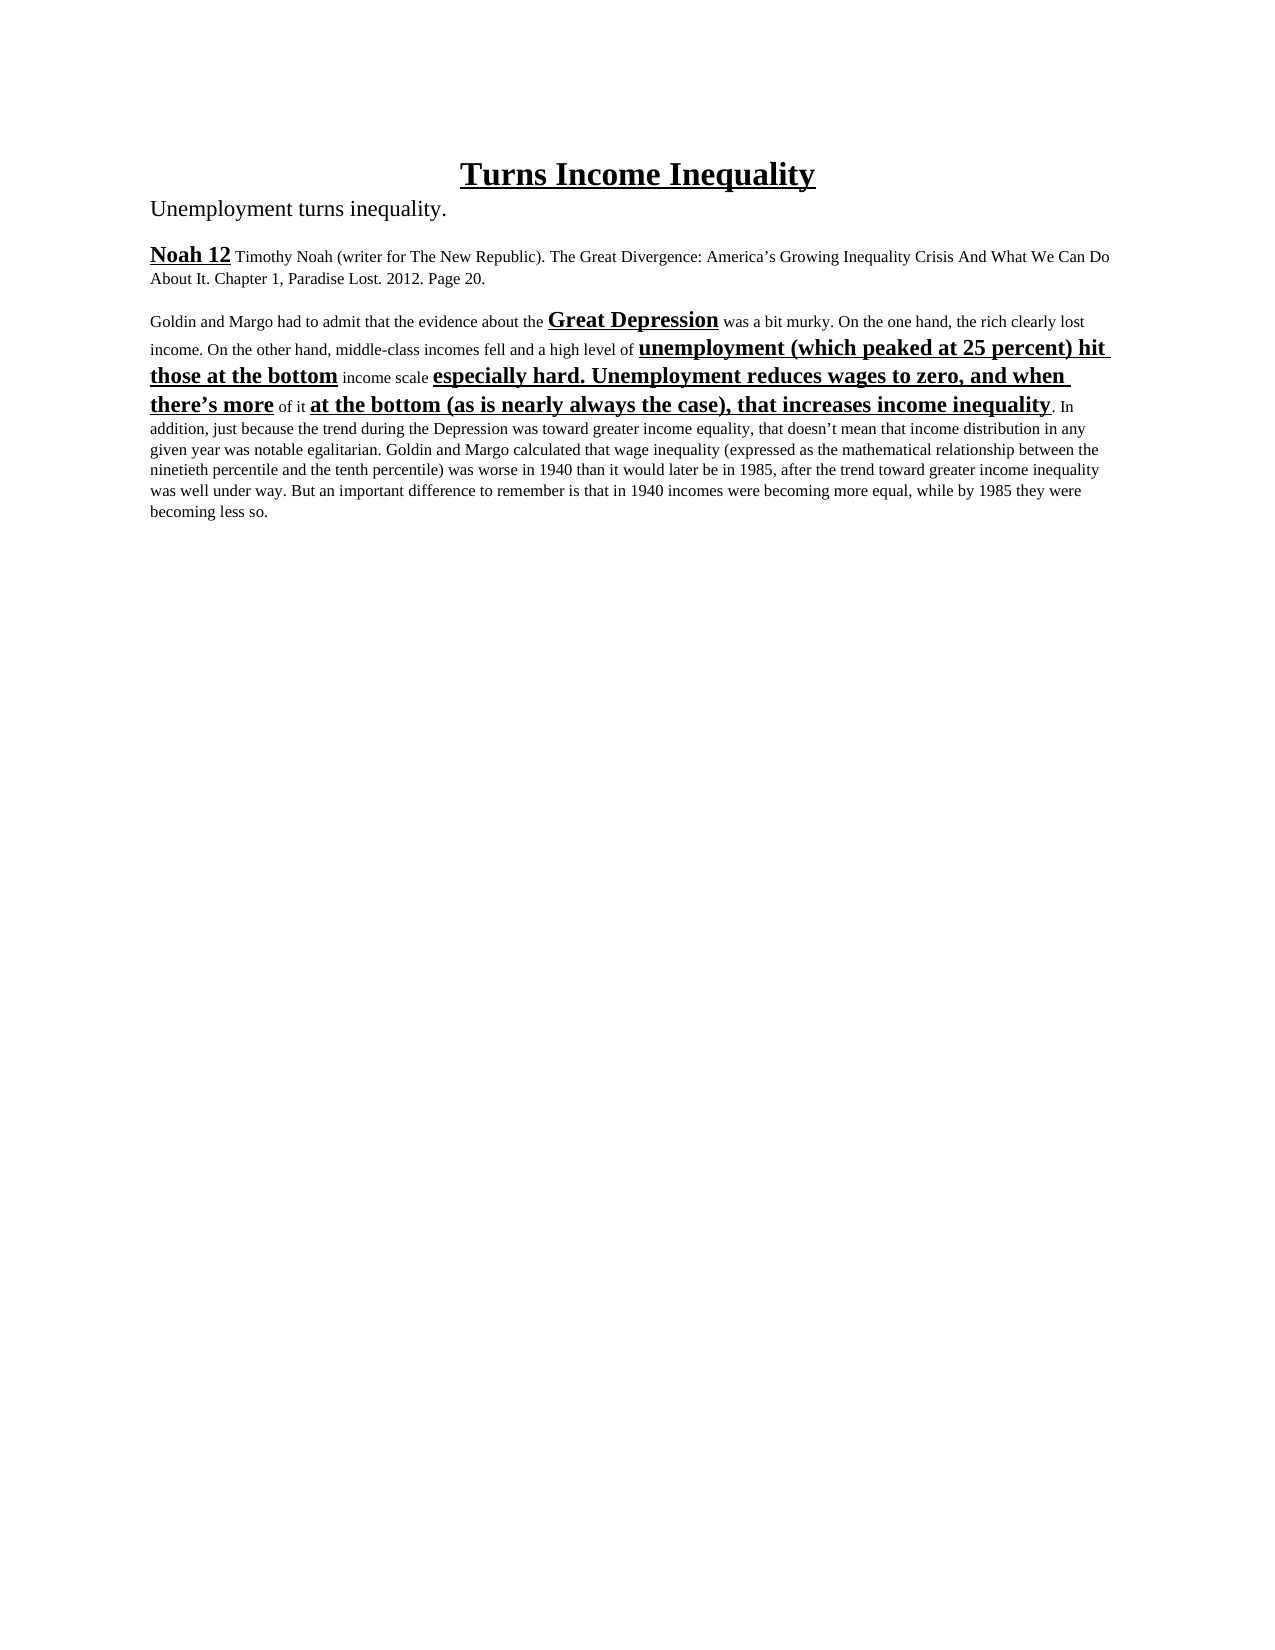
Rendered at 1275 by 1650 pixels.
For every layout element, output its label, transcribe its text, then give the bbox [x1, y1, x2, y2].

subtitle Turns Income Inequality [150, 154, 1125, 192]
text Goldin and Margo had to admit that the evidence about the Great Depression was a bit murky. On the one hand, the rich clearly lost income. On the other hand, middle-class incomes fell and a high level of unemployment (which peaked at 25 percent) hit those at the bottom income scale especially hard. Unemployment reduces wages to zero, and when there’s more of it at the bottom (as is nearly always the case), that increases income inequality. In addition, just because the trend during the Depression was toward greater income equality, that doesn’t mean that income distribution in any given year was notable egalitarian. Goldin and Margo calculated that wage inequality (expressed as the mathematical relationship between the ninetieth percentile and the tenth percentile) was worse in 1940 than it would later be in 1985, after the trend toward greater income inequality was well under way. But an important difference to remember is that in 1940 incomes were becoming more equal, while by 1985 they were becoming less so. [150, 306, 1125, 521]
text Unemployment turns inequality. [150, 196, 1125, 222]
text Noah 12 Timothy Noah (writer for The New Republic). The Great Divergence: America’s Growing Inequality Crisis And What We Can Do About It. Chapter 1, Paradise Lost. 2012. Page 20. [150, 241, 1125, 288]
